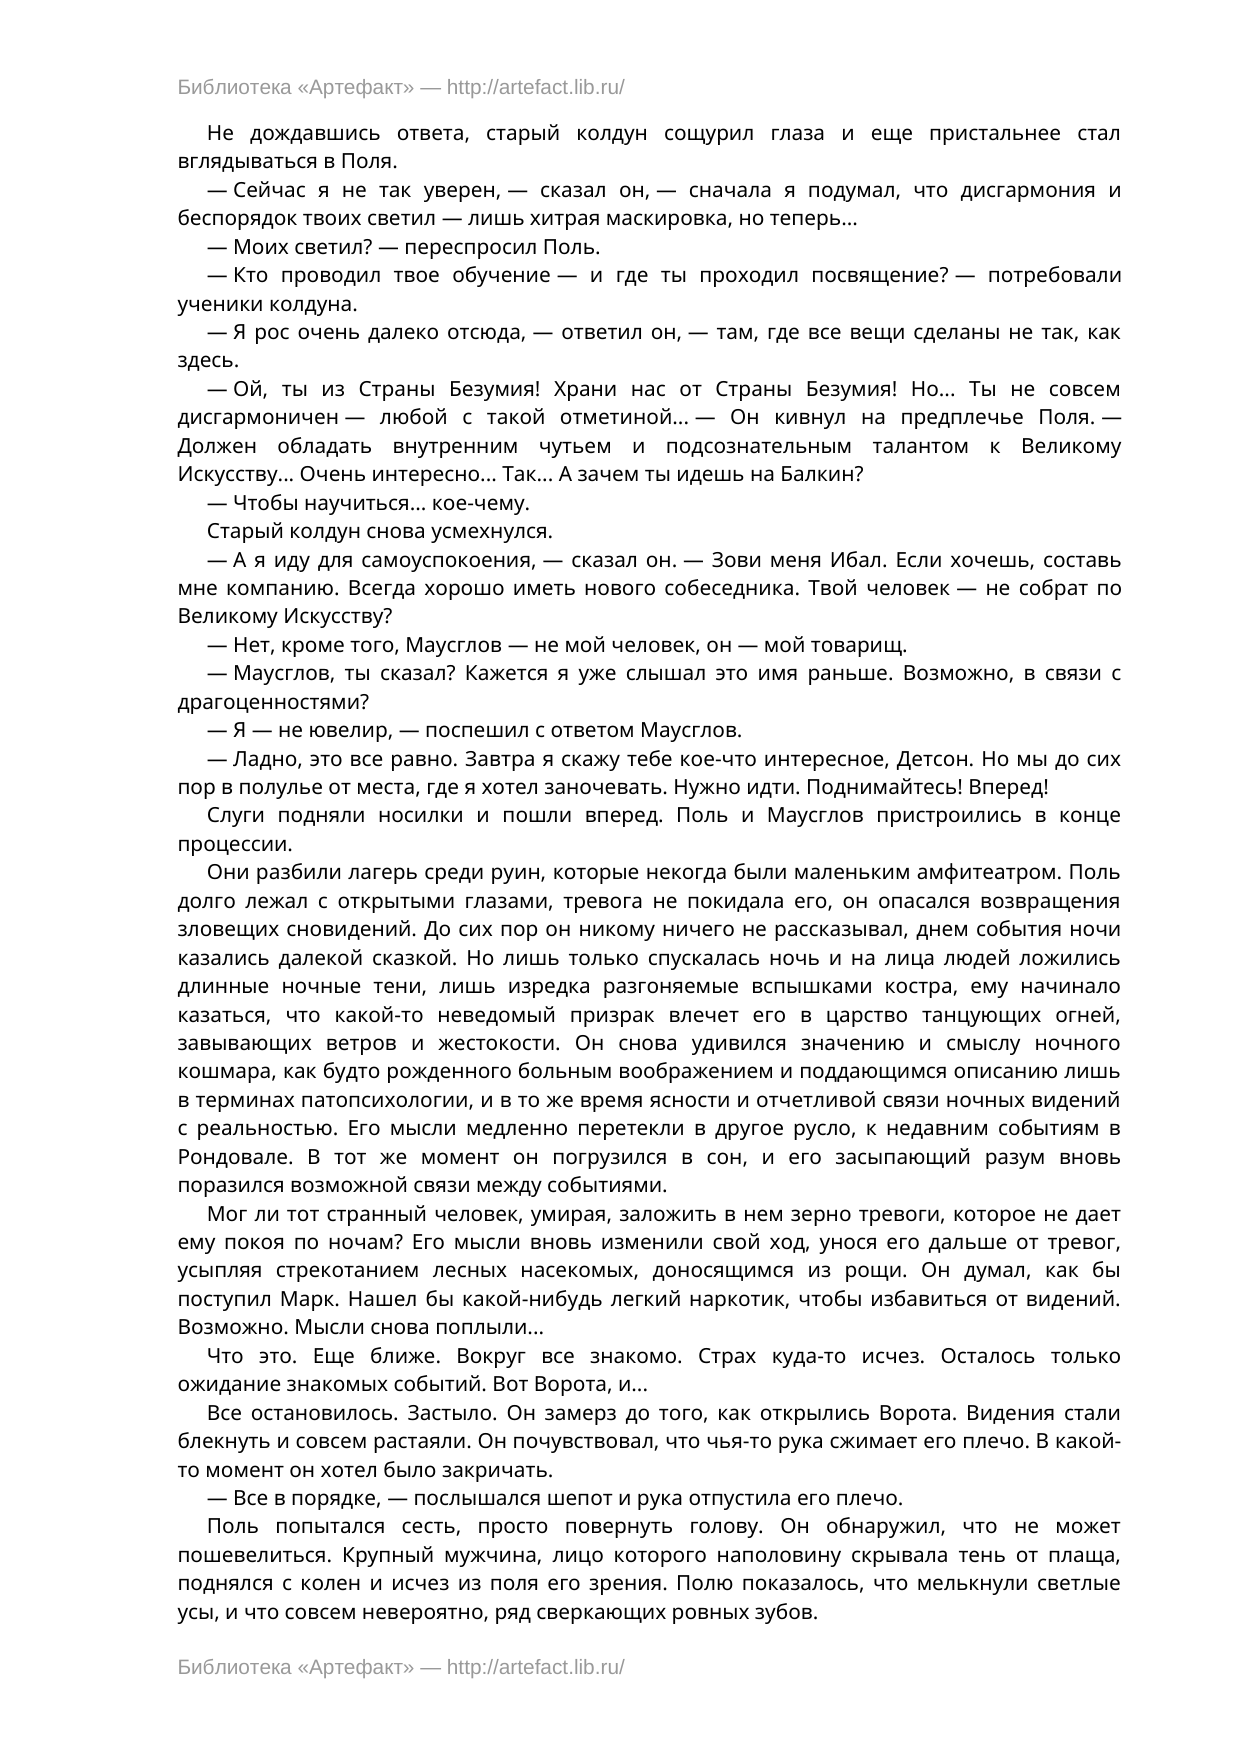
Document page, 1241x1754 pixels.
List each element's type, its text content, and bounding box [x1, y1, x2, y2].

text Что это. Еще ближе. Вокруг все знакомо. Страх куда-то исчез. Осталось только ожидание знакомых событий. Вот Ворота, и... [177, 1341, 1122, 1398]
text Поль попытался сесть, просто повернуть голову. Он обнаружил, что не может пошевелиться. Крупный мужчина, лицо которого наполовину скрывала тень от плаща, поднялся с колен и исчез из поля его зрения. Полю показалось, что мелькнули светлые усы, и что совсем невероятно, ряд сверкающих ровных зубов. [177, 1512, 1122, 1625]
text — Маусглов, ты сказал? Кажется я уже слышал это имя раньше. Возможно, в связи с драгоценностями? [177, 658, 1122, 715]
text — Кто проводил твое обучение — и где ты проходил посвящение? — потребовали ученики колдуна. [177, 260, 1122, 317]
text Все остановилось. Застыло. Он замерз до того, как открылись Ворота. Видения стали блекнуть и совсем растаяли. Он почувствовал, что чья-то рука сжимает его плечо. В какой-то момент он хотел было закричать. [177, 1398, 1122, 1483]
text — Сейчас я не так уверен, — сказал он, — сначала я подумал, что дисгармония и беспорядок твоих светил — лишь хитрая маскировка, но теперь... [177, 175, 1122, 232]
text — Ой, ты из Страны Безумия! Храни нас от Страны Безумия! Но... Ты не совсем дисгармоничен — любой с такой отметиной... — Он кивнул на предплечье Поля. — Должен обладать внутренним чутьем и подсознательным талантом к Великому Искусству... Очень интересно... Так... А зачем ты идешь на Балкин? [177, 374, 1122, 488]
text — Все в порядке, — послышался шепот и рука отпустила его плечо. [177, 1483, 1122, 1512]
text — Я рос очень далеко отсюда, — ответил он, — там, где все вещи сделаны не так, как здесь. [177, 317, 1122, 374]
text Старый колдун снова усмехнулся. [177, 516, 1122, 545]
text — Нет, кроме того, Маусглов — не мой человек, он — мой товарищ. [177, 630, 1122, 658]
text Они разбили лагерь среди руин, которые некогда были маленьким амфитеатром. Поль долго лежал с открытыми глазами, тревога не покидала его, он опасался возвращения зловещих сновидений. До сих пор он никому ничего не рассказывал, днем события ночи казались далекой сказкой. Но лишь только спускалась ночь и на лица людей ложились длинные ночные тени, лишь изредка разгоняемые вспышками костра, ему начинало казаться, что какой-то неведомый призрак влечет его в царство танцующих огней, завывающих ветров и жестокости. Он снова удивился значению и смыслу ночного кошмара, как будто рожденного больным воображением и поддающимся описанию лишь в терминах патопсихологии, и в то же время ясности и отчетливой связи ночных видений с реальностью. Его мысли медленно перетекли в другое русло, к недавним событиям в Рондовале. В тот же момент он погрузился в сон, и его засыпающий разум вновь поразился возможной связи между событиями. [177, 857, 1122, 1199]
text Слуги подняли носилки и пошли вперед. Поль и Маусглов пристроились в конце процессии. [177, 801, 1122, 857]
text — Ладно, это все равно. Завтра я скажу тебе кое-что интересное, Детсон. Но мы до сих пор в полулье от места, где я хотел заночевать. Нужно идти. Поднимайтесь! Вперед! [177, 744, 1122, 801]
text — Моих светил? — переспросил Поль. [177, 232, 1122, 260]
text Мог ли тот странный человек, умирая, заложить в нем зерно тревоги, которое не дает ему покоя по ночам? Его мысли вновь изменили свой ход, унося его дальше от тревог, усыпляя стрекотанием лесных насекомых, доносящимся из рощи. Он думал, как бы поступил Марк. Нашел бы какой-нибудь легкий наркотик, чтобы избавиться от видений. Возможно. Мысли снова поплыли... [177, 1199, 1122, 1341]
text — А я иду для самоуспокоения, — сказал он. — Зови меня Ибал. Если хочешь, составь мне компанию. Всегда хорошо иметь нового собеседника. Твой человек — не собрат по Великому Искусству? [177, 545, 1122, 630]
text Не дождавшись ответа, старый колдун сощурил глаза и еще пристальнее стал вглядываться в Поля. [177, 118, 1122, 175]
text — Я — не ювелир, — поспешил с ответом Маусглов. [177, 715, 1122, 744]
text — Чтобы научиться... кое-чему. [177, 488, 1122, 516]
